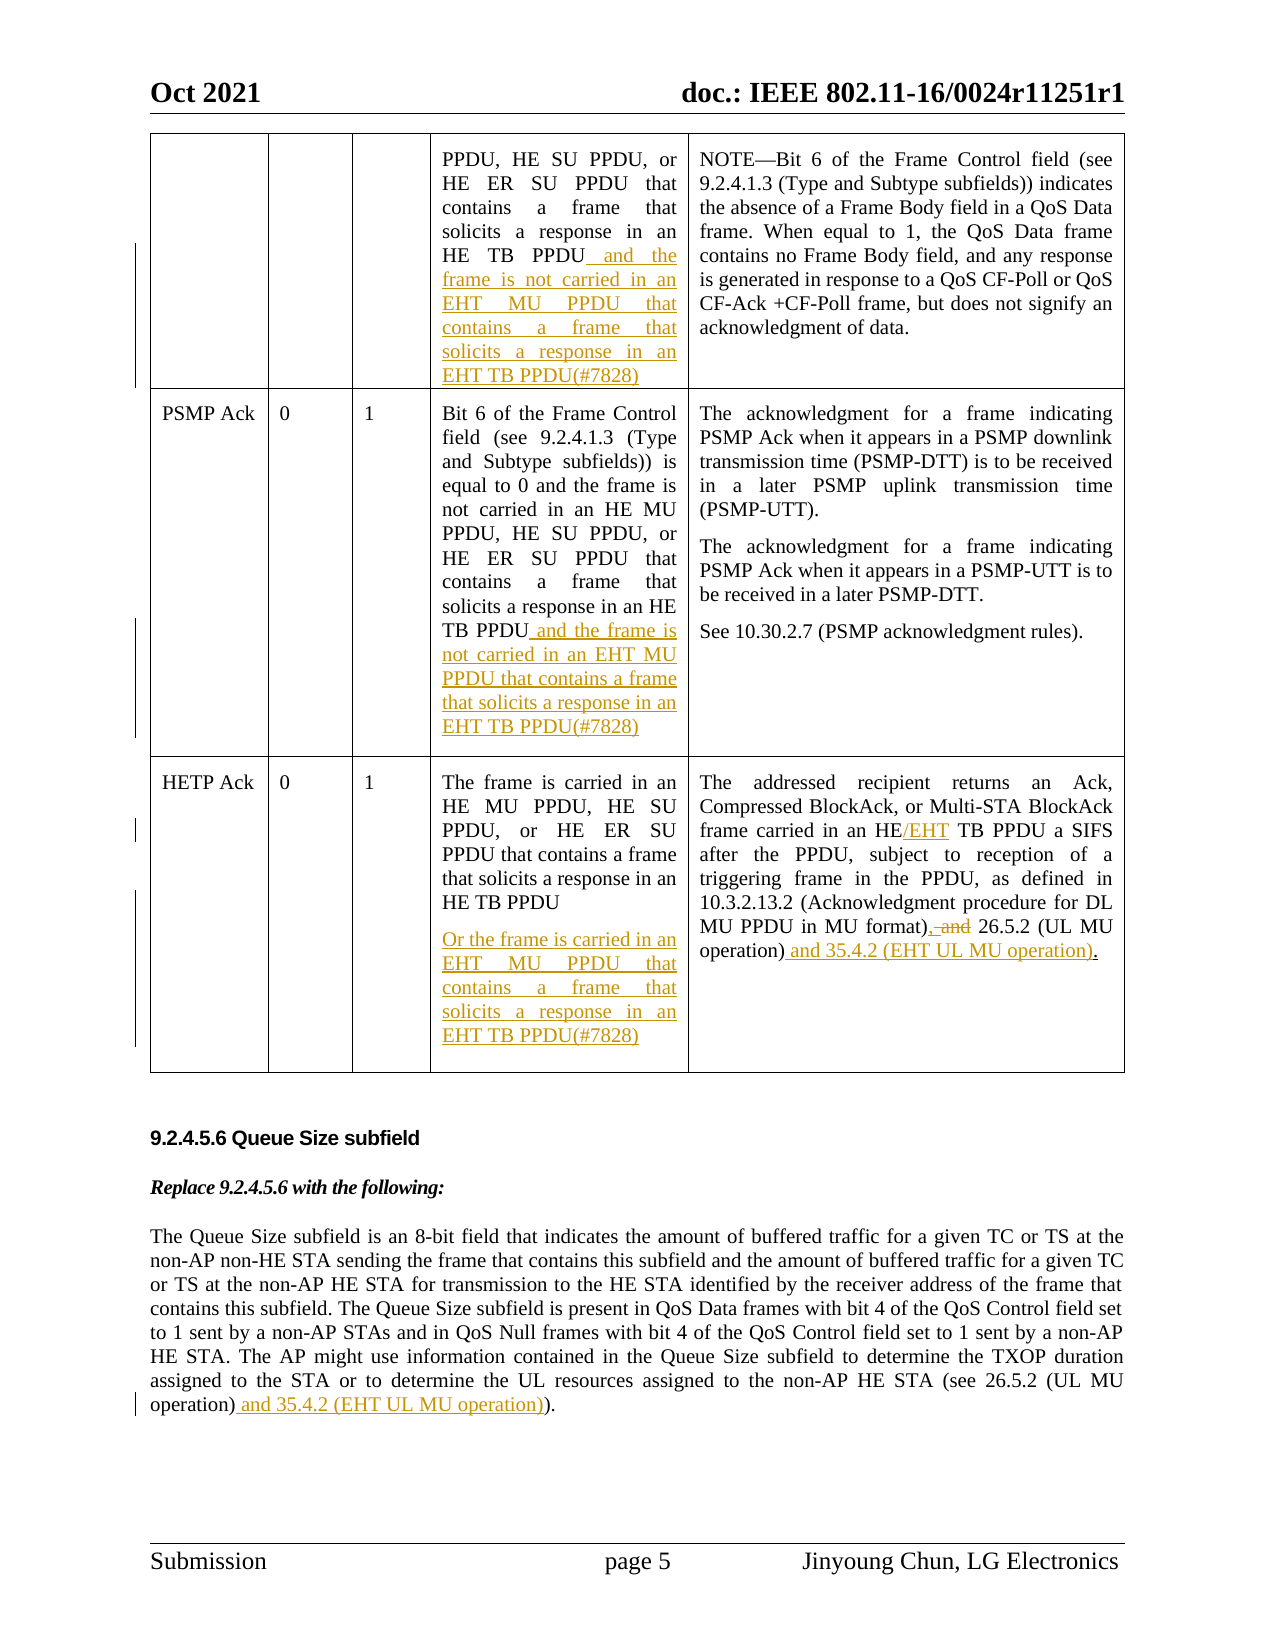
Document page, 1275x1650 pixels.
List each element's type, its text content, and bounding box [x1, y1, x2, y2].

table_cell The frame is carried in an HE MU PPDU, HE SU PPDU, or HE ER SU PPDU that contains a frame that solicits a response in an HE TB PPDU [431, 757, 688, 1072]
table_cell 0 [269, 134, 352, 387]
text 9.2.4.5.6 Queue Size subfield [150, 1126, 1125, 1150]
table_cell 1 [353, 757, 430, 1072]
table_cell 0 [269, 389, 352, 756]
table_cell Bit 6 of the Frame Control field (see 9.2.4.1.3 (Type and Subtype subfields)) is equal to 0 and the frame is not carried in an HE MU PPDU, HE SU PPDU, or HE ER SU PPDU that contains a frame that solicits a response in an HE TB PPDU [431, 389, 688, 756]
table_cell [431, 134, 688, 387]
text Replace 9.2.4.5.6 with the following: [150, 1175, 1125, 1199]
table_cell 1 [353, 134, 430, 387]
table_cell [151, 134, 268, 387]
table_cell 1 [353, 389, 430, 756]
table_cell The addressed recipient returns an Ack, Compressed BlockAck, or Multi-STA BlockAck frame carried in an HE TB PPDU a SIFS after the PPDU, subject to reception of a triggering frame in the PPDU, as defined in 10.3.2.13.2 (Acknowledgment procedure for DL MU PPDU in MU format) 26.5.2 (UL MU operation). [689, 757, 1124, 1072]
table_cell HETP Ack [151, 757, 268, 1072]
table_cell The acknowledgment for a frame indicating PSMP Ack when it appears in a PSMP downlink transmission time (PSMP-DTT) is to be received in a later PSMP uplink transmission time (PSMP-UTT). The acknowledgment for a frame indicating PSMP Ack when it appears in a PSMP-UTT is to be received in a later PSMP-DTT. See 10.30.2.7 (PSMP acknowledgment rules). [689, 389, 1124, 756]
text The Queue Size subfield is an 8-bit field that indicates the amount of buffered traffic for a given TC or TS at the non-AP non-HE STA sending the frame that contains this subfield and the amount of buffered traffic for a given TC or TS at the non-AP HE STA for transmission to the HE STA identified by the receiver address of the frame that contains this subfield. The Queue Size subfield is present in QoS Data frames with bit 4 of the QoS Control field set to 1 sent by a non-AP STAs and in QoS Null frames with bit 4 of the QoS Control field set to 1 sent by a non-AP HE STA. The AP might use information contained in the Queue Size subfield to determine the TXOP duration assigned to the STA or to determine the UL resources assigned to the non-AP HE STA (see 26.5.2 (UL MU operation)). [150, 1224, 1125, 1416]
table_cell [689, 134, 1124, 387]
table_cell 0 [269, 757, 352, 1072]
table_cell PSMP Ack [151, 389, 268, 756]
